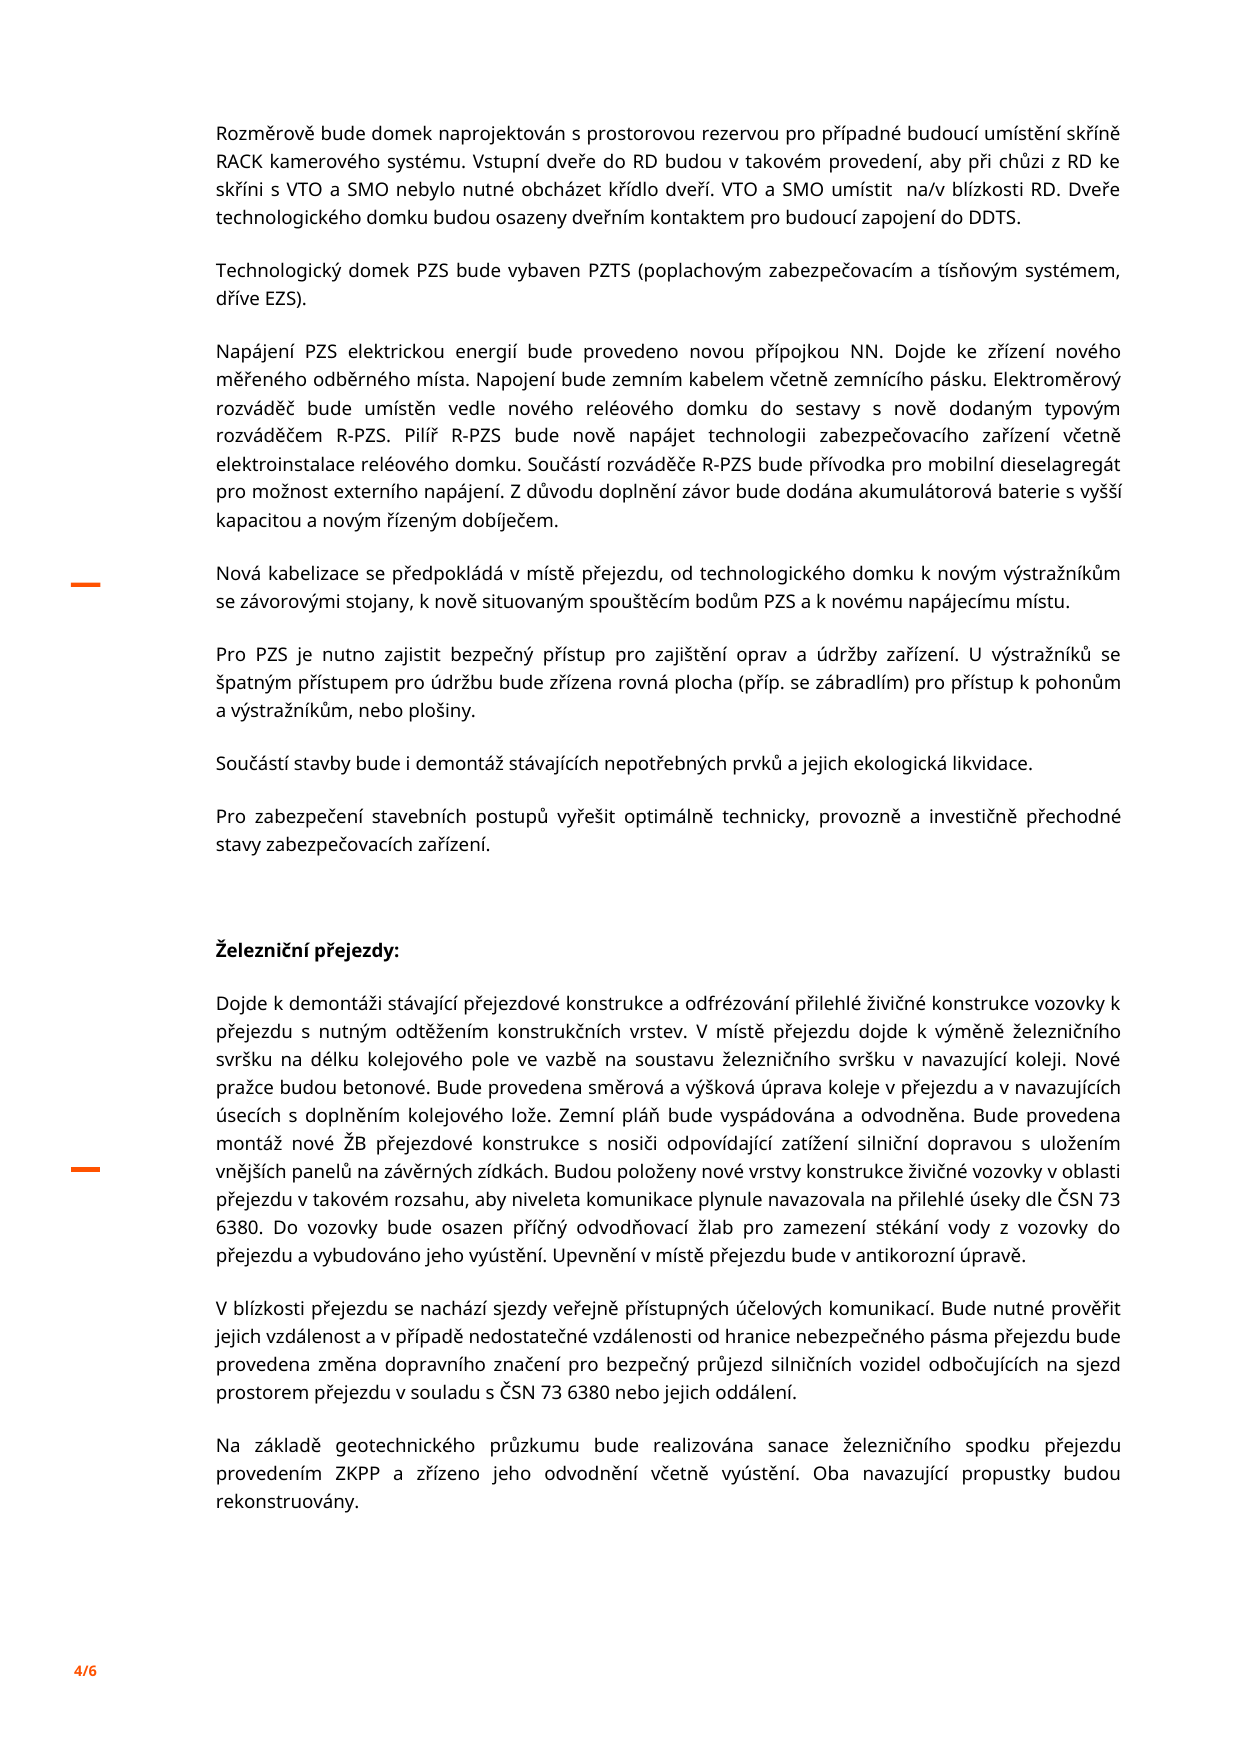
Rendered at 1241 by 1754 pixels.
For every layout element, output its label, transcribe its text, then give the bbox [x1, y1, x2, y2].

text Na základě geotechnického průzkumu bude realizována sanace železničního spodku přejezdu provedením ZKPP a zřízeno jeho odvodnění včetně vyústění. Oba navazující propustky budou rekonstruovány. [216, 1432, 1122, 1514]
text Napájení PZS elektrickou energií bude provedeno novou přípojkou NN. Dojde ke zřízení nového měřeného odběrného místa. Napojení bude zemním kabelem včetně zemnícího pásku. Elektroměrový rozváděč bude umístěn vedle nového reléového domku do sestavy s nově dodaným typovým rozváděčem R-PZS. Pilíř R-PZS bude nově napájet technologii zabezpečovacího zařízení včetně elektroinstalace reléového domku. Součástí rozváděče R-PZS bude přívodka pro mobilní dieselagregát pro možnost externího napájení. Z důvodu doplnění závor bude dodána akumulátorová baterie s vyšší kapacitou a novým řízeným dobíječem. [216, 339, 1122, 532]
text Součástí stavby bude i demontáž stávajících nepotřebných prvků a jejich ekologická likvidace. [216, 750, 1122, 776]
text Železniční přejezdy: [216, 937, 1122, 963]
text Rozměrově bude domek naprojektován s prostorovou rezervou pro případné budoucí umístění skříně RACK kamerového systému. Vstupní dveře do RD budou v takovém provedení, aby při chůzi z RD ke skříni s VTO a SMO nebylo nutné obcházet křídlo dveří. VTO a SMO umístit na/v blízkosti RD. Dveře technologického domku budou osazeny dveřním kontaktem pro budoucí zapojení do DDTS. [216, 121, 1122, 230]
text Dojde k demontáži stávající přejezdové konstrukce a odfrézování přilehlé živičné konstrukce vozovky k přejezdu s nutným odtěžením konstrukčních vrstev. V místě přejezdu dojde k výměně železničního svršku na délku kolejového pole ve vazbě na soustavu železničního svršku v navazující koleji. Nové pražce budou betonové. Bude provedena směrová a výšková úprava koleje v přejezdu a v navazujících úsecích s doplněním kolejového lože. Zemní pláň bude vyspádována a odvodněna. Bude provedena montáž nové ŽB přejezdové konstrukce s nosiči odpovídající zatížení silniční dopravou s uložením vnějších panelů na závěrných zídkách. Budou položeny nové vrstvy konstrukce živičné vozovky v oblasti přejezdu v takovém rozsahu, aby niveleta komunikace plynule navazovala na přilehlé úseky dle ČSN 73 6380. Do vozovky bude osazen příčný odvodňovací žlab pro zamezení stékání vody z vozovky do přejezdu a vybudováno jeho vyústění. Upevnění v místě přejezdu bude v antikorozní úpravě. [216, 990, 1122, 1268]
text Nová kabelizace se předpokládá v místě přejezdu, od technologického domku k novým výstražníkům se závorovými stojany, k nově situovaným spouštěcím bodům PZS a k novému napájecímu místu. [216, 560, 1122, 613]
text Technologický domek PZS bude vybaven PZTS (poplachovým zabezpečovacím a tísňovým systémem, dříve EZS). [216, 258, 1122, 311]
text Pro zabezpečení stavebních postupů vyřešit optimálně technicky, provozně a investičně přechodné stavy zabezpečovacích zařízení. [216, 803, 1122, 857]
text V blízkosti přejezdu se nachází sjezdy veřejně přístupných účelových komunikací. Bude nutné prověřit jejich vzdálenost a v případě nedostatečné vzdálenosti od hranice nebezpečného pásma přejezdu bude provedena změna dopravního značení pro bezpečný průjezd silničních vozidel odbočujících na sjezd prostorem přejezdu v souladu s ČSN 73 6380 nebo jejich oddálení. [216, 1295, 1122, 1405]
text Pro PZS je nutno zajistit bezpečný přístup pro zajištění oprav a údržby zařízení. U výstražníků se špatným přístupem pro údržbu bude zřízena rovná plocha (příp. se zábradlím) pro přístup k pohonům a výstražníkům, nebo plošiny. [216, 641, 1122, 722]
